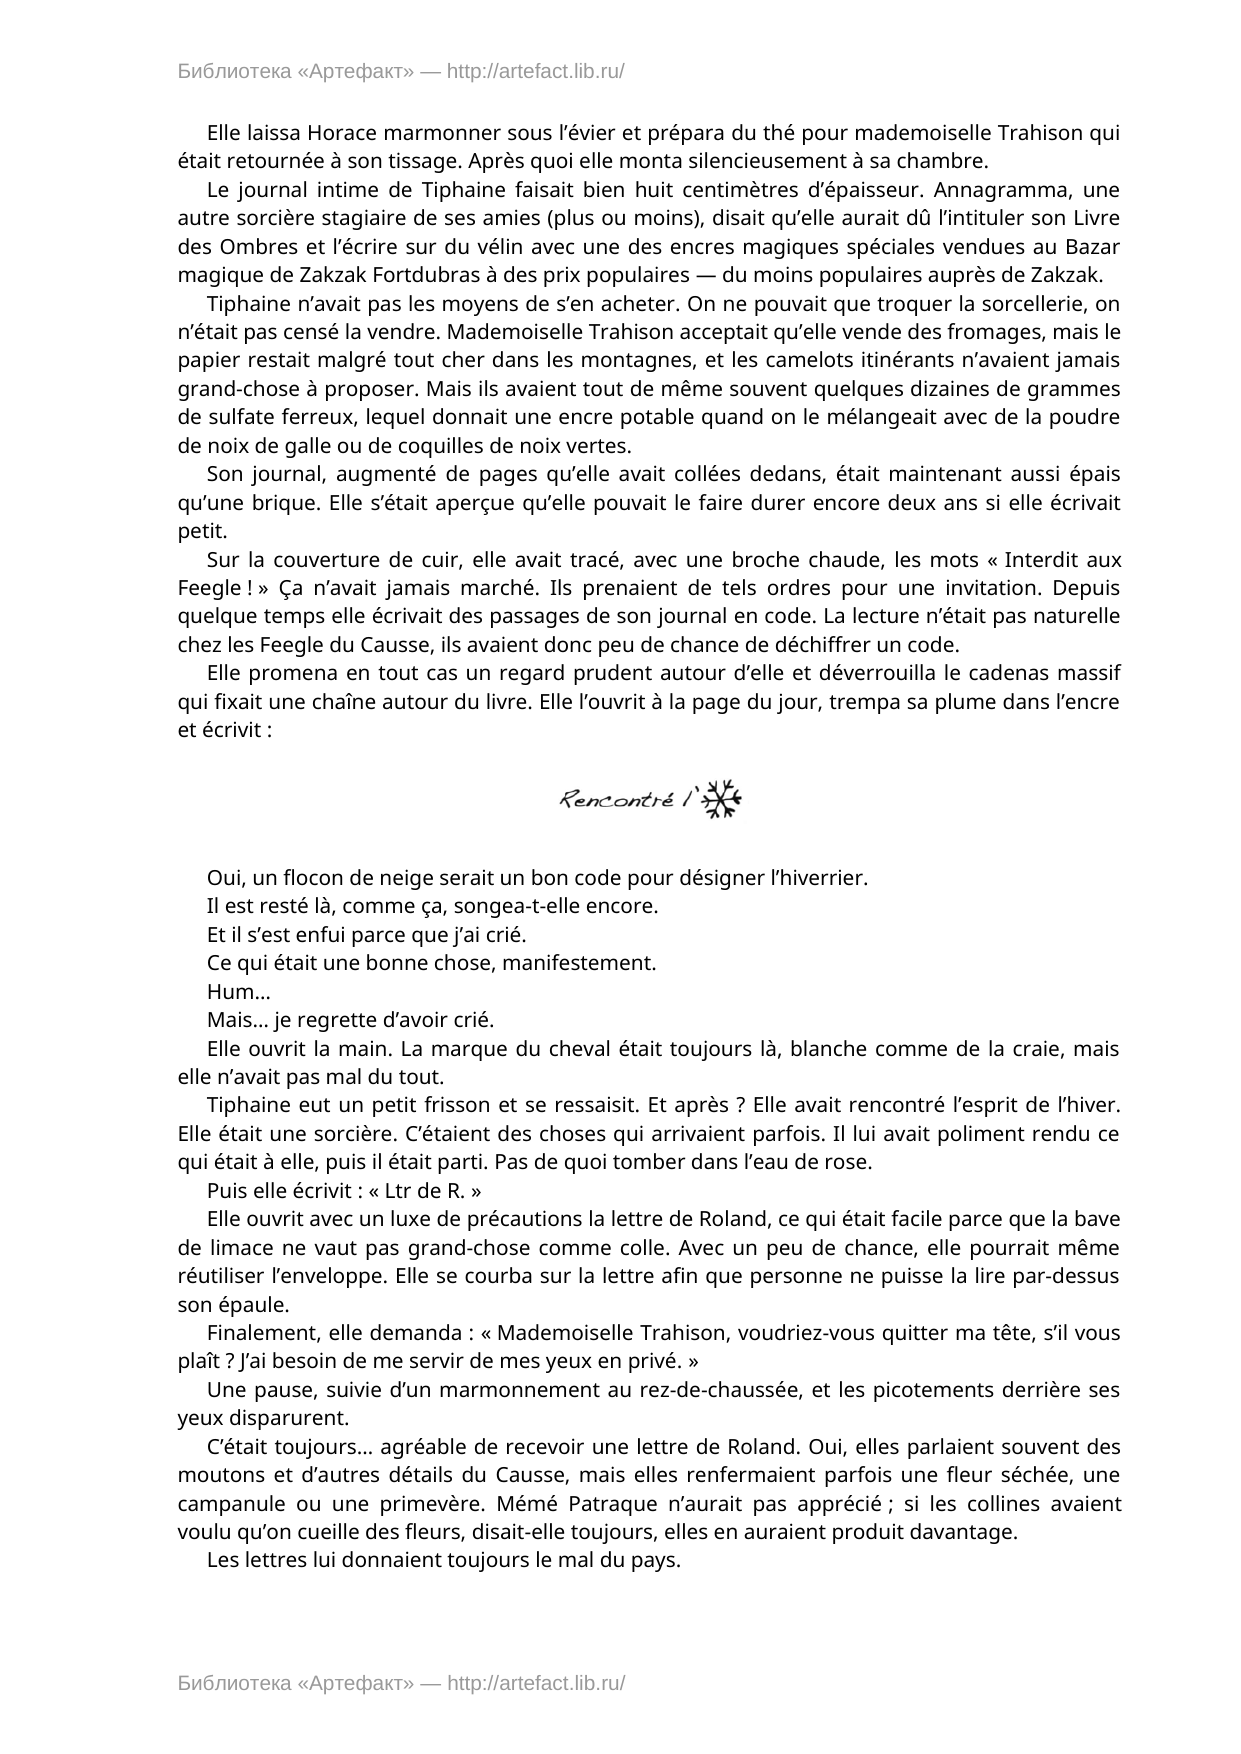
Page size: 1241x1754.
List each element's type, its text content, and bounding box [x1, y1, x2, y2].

text Le journal intime de Tiphaine faisait bien huit centimètres d’épaisseur. Annagramma, une autre sorcière stagiaire de ses amies (plus ou moins), disait qu’elle aurait dû l’intituler son Livre des Ombres et l’écrire sur du vélin avec une des encres magiques spéciales vendues au Bazar magique de Zakzak Fortdubras à des prix populaires — du moins populaires auprès de Zakzak. [177, 175, 1122, 289]
text Sur la couverture de cuir, elle avait tracé, avec une broche chaude, les mots « Interdit aux Feegle ! » Ça n’avait jamais marché. Ils prenaient de tels ordres pour une invitation. Depuis quelque temps elle écrivait des passages de son journal en code. La lecture n’était pas naturelle chez les Feegle du Causse, ils avaient donc peu de chance de déchiffrer un code. [177, 545, 1122, 658]
text Son journal, augmenté de pages qu’elle avait collées dedans, était maintenant aussi épais qu’une brique. Elle s’était aperçue qu’elle pouvait le faire durer encore deux ans si elle écrivait petit. [177, 459, 1122, 545]
text Elle laissa Horace marmonner sous l’évier et prépara du thé pour mademoiselle Trahison qui était retournée à son tissage. Après quoi elle monta silencieusement à sa chambre. [177, 118, 1122, 175]
text Oui, un flocon de neige serait un bon code pour désigner l’hiverrier. [177, 863, 1122, 892]
text Elle ouvrit la main. La marque du cheval était toujours là, blanche comme de la craie, mais elle n’avait pas mal du tout. [177, 1034, 1122, 1091]
text Elle ouvrit avec un luxe de précautions la lettre de Roland, ce qui était facile parce que la bave de limace ne vaut pas grand-chose comme colle. Avec un peu de chance, elle pourrait même réutiliser l’enveloppe. Elle se courba sur la lettre afin que personne ne puisse la lire par-dessus son épaule. [177, 1204, 1122, 1318]
text Mais… je regrette d’avoir crié. [177, 1005, 1122, 1034]
picture [549, 772, 750, 835]
text Et il s’est enfui parce que j’ai crié. [177, 920, 1122, 948]
text Ce qui était une bonne chose, manifestement. [177, 948, 1122, 977]
text Tiphaine n’avait pas les moyens de s’en acheter. On ne pouvait que troquer la sorcellerie, on n’était pas censé la vendre. Mademoiselle Trahison acceptait qu’elle vende des fromages, mais le papier restait malgré tout cher dans les montagnes, et les camelots itinérants n’avaient jamais grand-chose à proposer. Mais ils avaient tout de même souvent quelques dizaines de grammes de sulfate ferreux, lequel donnait une encre potable quand on le mélangeait avec de la poudre de noix de galle ou de coquilles de noix vertes. [177, 289, 1122, 459]
text Puis elle écrivit : « Ltr de R. » [177, 1176, 1122, 1204]
text Il est resté là, comme ça, songea-t-elle encore. [177, 892, 1122, 920]
text Elle promena en tout cas un regard prudent autour d’elle et déverrouilla le cadenas massif qui fixait une chaîne autour du livre. Elle l’ouvrit à la page du jour, trempa sa plume dans l’encre et écrivit : [177, 658, 1122, 744]
text Les lettres lui donnaient toujours le mal du pays. [177, 1546, 1122, 1574]
text Finalement, elle demanda : « Mademoiselle Trahison, voudriez-vous quitter ma tête, s’il vous plaît ? J’ai besoin de me servir de mes yeux en privé. » [177, 1318, 1122, 1375]
text Une pause, suivie d’un marmonnement au rez-de-chaussée, et les picotements derrière ses yeux disparurent. [177, 1375, 1122, 1432]
text Tiphaine eut un petit frisson et se ressaisit. Et après ? Elle avait rencontré l’esprit de l’hiver. Elle était une sorcière. C’étaient des choses qui arrivaient parfois. Il lui avait poliment rendu ce qui était à elle, puis il était parti. Pas de quoi tomber dans l’eau de rose. [177, 1091, 1122, 1176]
text C’était toujours… agréable de recevoir une lettre de Roland. Oui, elles parlaient souvent des moutons et d’autres détails du Causse, mais elles renfermaient parfois une fleur séchée, une campanule ou une primevère. Mémé Patraque n’aurait pas apprécié ; si les collines avaient voulu qu’on cueille des fleurs, disait-elle toujours, elles en auraient produit davantage. [177, 1432, 1122, 1546]
text Hum… [177, 977, 1122, 1005]
